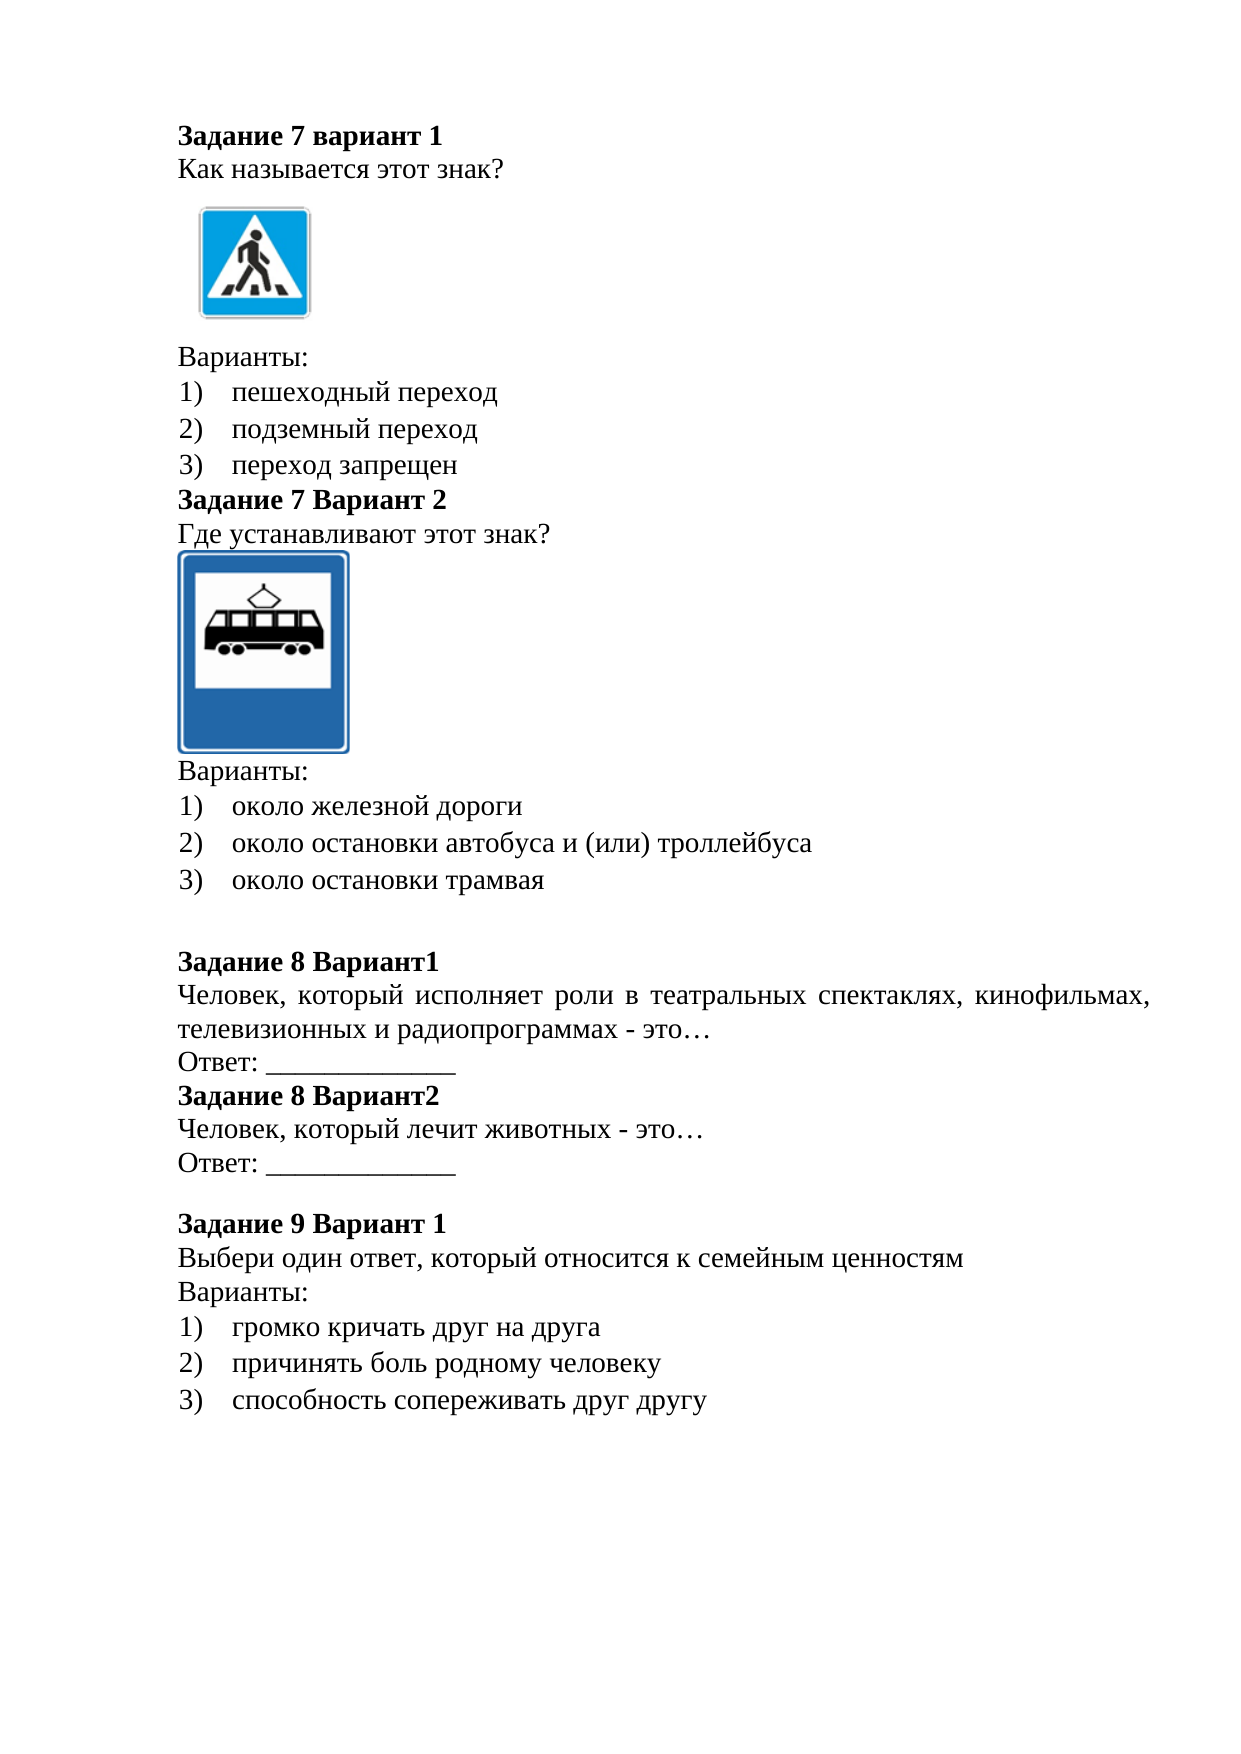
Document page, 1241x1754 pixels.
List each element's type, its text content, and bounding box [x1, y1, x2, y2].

text Задание 8 Вариант1 [177, 944, 1152, 977]
text Варианты: [177, 339, 1152, 372]
table_header пешеходный переход [230, 373, 1152, 409]
text Человек, который исполняет роли в театральных спектаклях, кинофильмах, телевизионных и радиопрограммах - это… [177, 977, 1152, 1044]
table_header около железной дороги [230, 787, 1152, 823]
table_cell 2) [177, 824, 230, 860]
table_cell причинять боль родному человеку [230, 1344, 1152, 1381]
table_cell около остановки трамвая [230, 860, 1152, 897]
table_header громко кричать друг на друга [230, 1307, 1152, 1344]
table_cell переход запрещен [230, 446, 1152, 482]
table_cell способность сопереживать друг другу [230, 1381, 1152, 1417]
table_cell 2) [177, 1344, 230, 1381]
table_cell подземный переход [230, 409, 1152, 446]
text Ответ: _____________ [177, 1044, 1152, 1078]
table_cell 3) [177, 1381, 230, 1417]
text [177, 1240, 1152, 1274]
table_cell 3) [177, 860, 230, 897]
text Задание 7 Вариант 2 [177, 482, 1152, 516]
text Ответ: _____________ [177, 1145, 1152, 1178]
text Как называется этот знак? [177, 152, 1152, 185]
table_cell 3) [177, 446, 230, 482]
table_cell около остановки автобуса и (или) троллейбуса [230, 824, 1152, 860]
text Варианты: [177, 1274, 1152, 1307]
table_header 1) [177, 1307, 230, 1344]
text Задание 9 Вариант 1 [177, 1207, 1152, 1240]
text Задание 8 Вариант2 [177, 1078, 1152, 1111]
table_header 1) [177, 787, 230, 823]
text Где устанавливают этот знак? [177, 516, 1152, 549]
text Задание 7 вариант 1 [177, 118, 1152, 152]
text Варианты: [177, 753, 1152, 787]
table_cell 2) [177, 409, 230, 446]
table_header 1) [177, 373, 230, 409]
text Человек, который лечит животных - это… [177, 1111, 1152, 1145]
